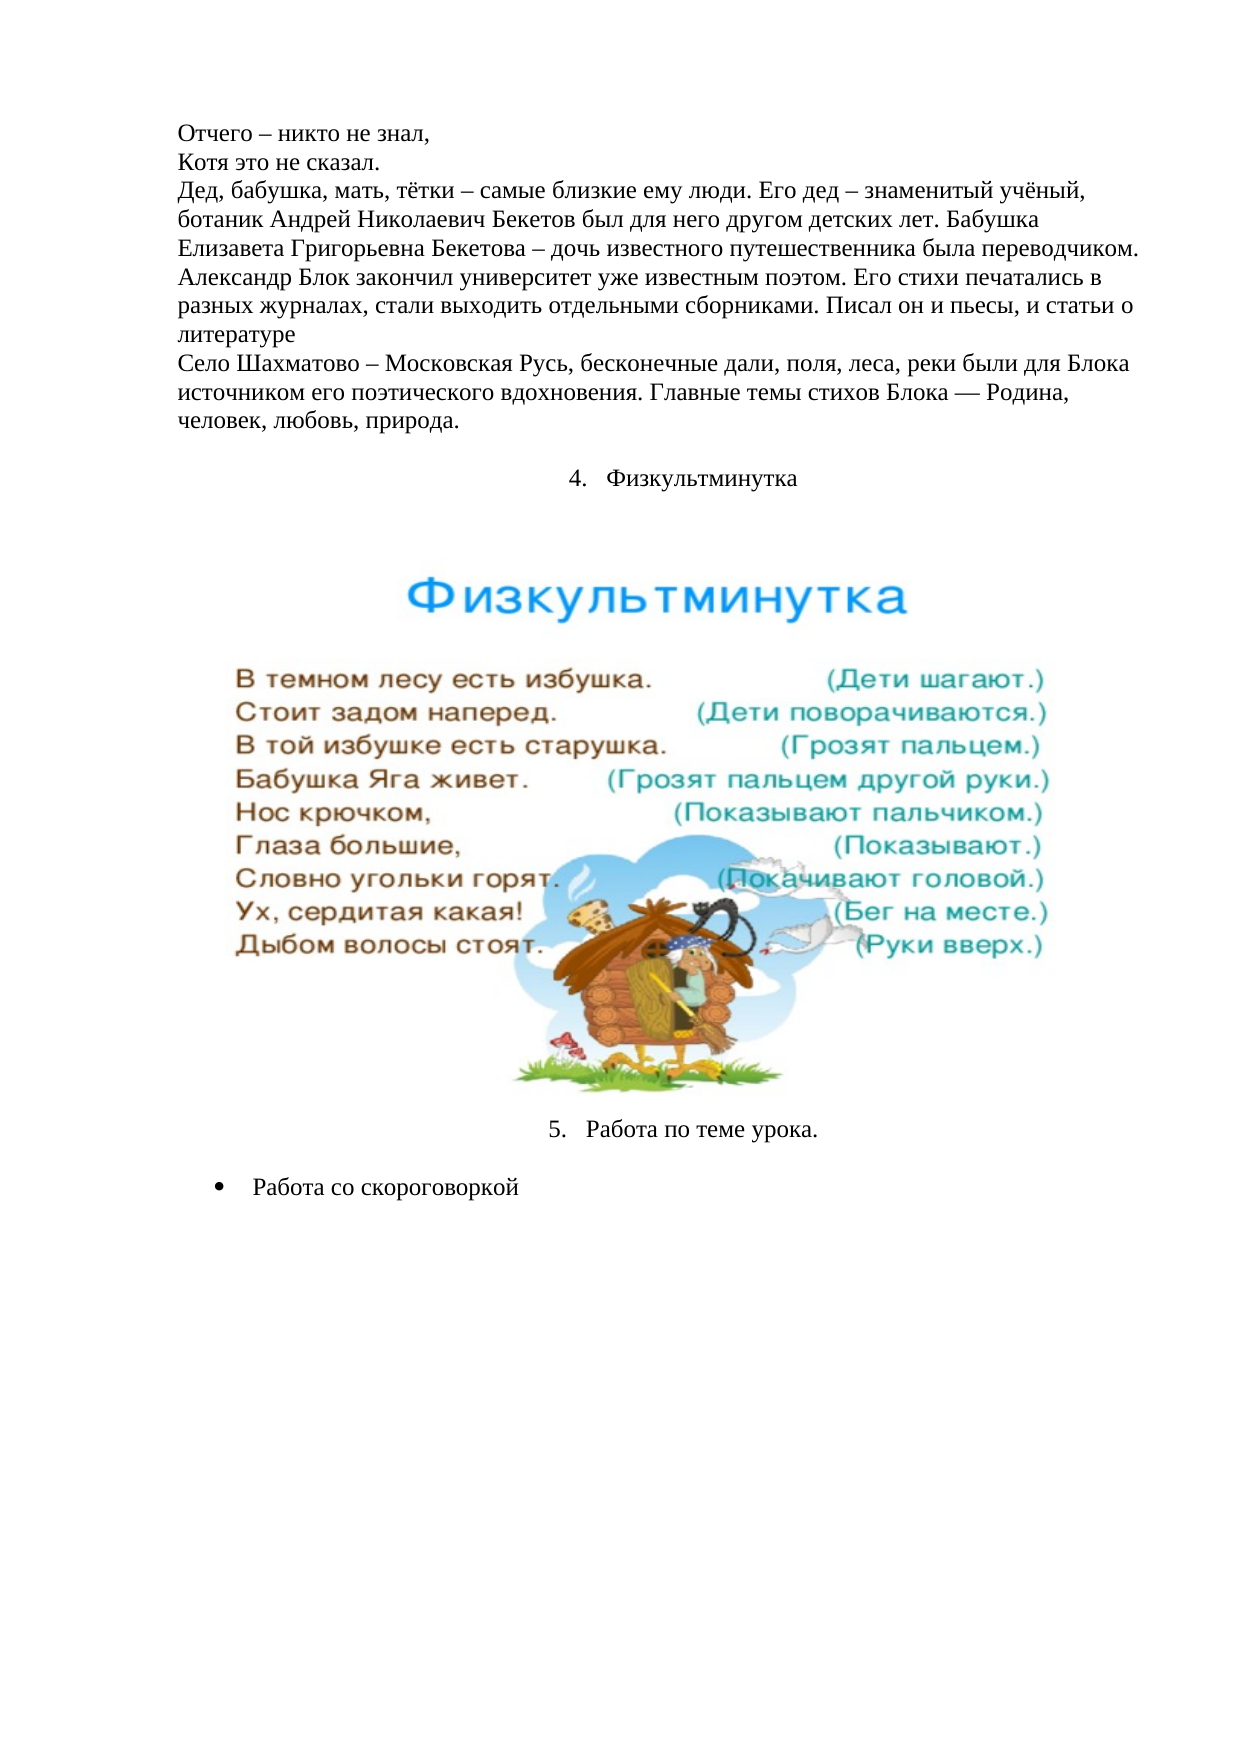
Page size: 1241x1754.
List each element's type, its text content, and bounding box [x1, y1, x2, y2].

text Село Шахматово – Московская Русь, бесконечные дали, поля, леса, реки были для Блока источником его поэтического вдохновения. Главные темы стихов Блока — Родина, человек, любовь, природа. [177, 348, 1152, 434]
list Работа по теме урока. [215, 1115, 1152, 1143]
text Александр Блок закончил университет уже известным поэтом. Его стихи печатались в разных журналах, стали выходить отдельными сбор­никами. Писал он и пьесы, и статьи о литературе [177, 262, 1152, 348]
text Котя это не сказал. [177, 147, 1152, 176]
text Отчего – никто не знал, [177, 118, 1152, 147]
text Дед, бабушка, мать, тётки – самые близкие ему люди. Его дед – знаменитый учёный, ботаник Андрей Николаевич Бекетов был для него другом детских лет. Бабушка Елизавета Григорьевна Бекетова – дочь известного путешественника была переводчиком. [177, 176, 1152, 262]
list Физкультминутка [215, 463, 1152, 492]
list Работа со скороговоркой [215, 1172, 1152, 1201]
picture [177, 520, 1153, 1115]
